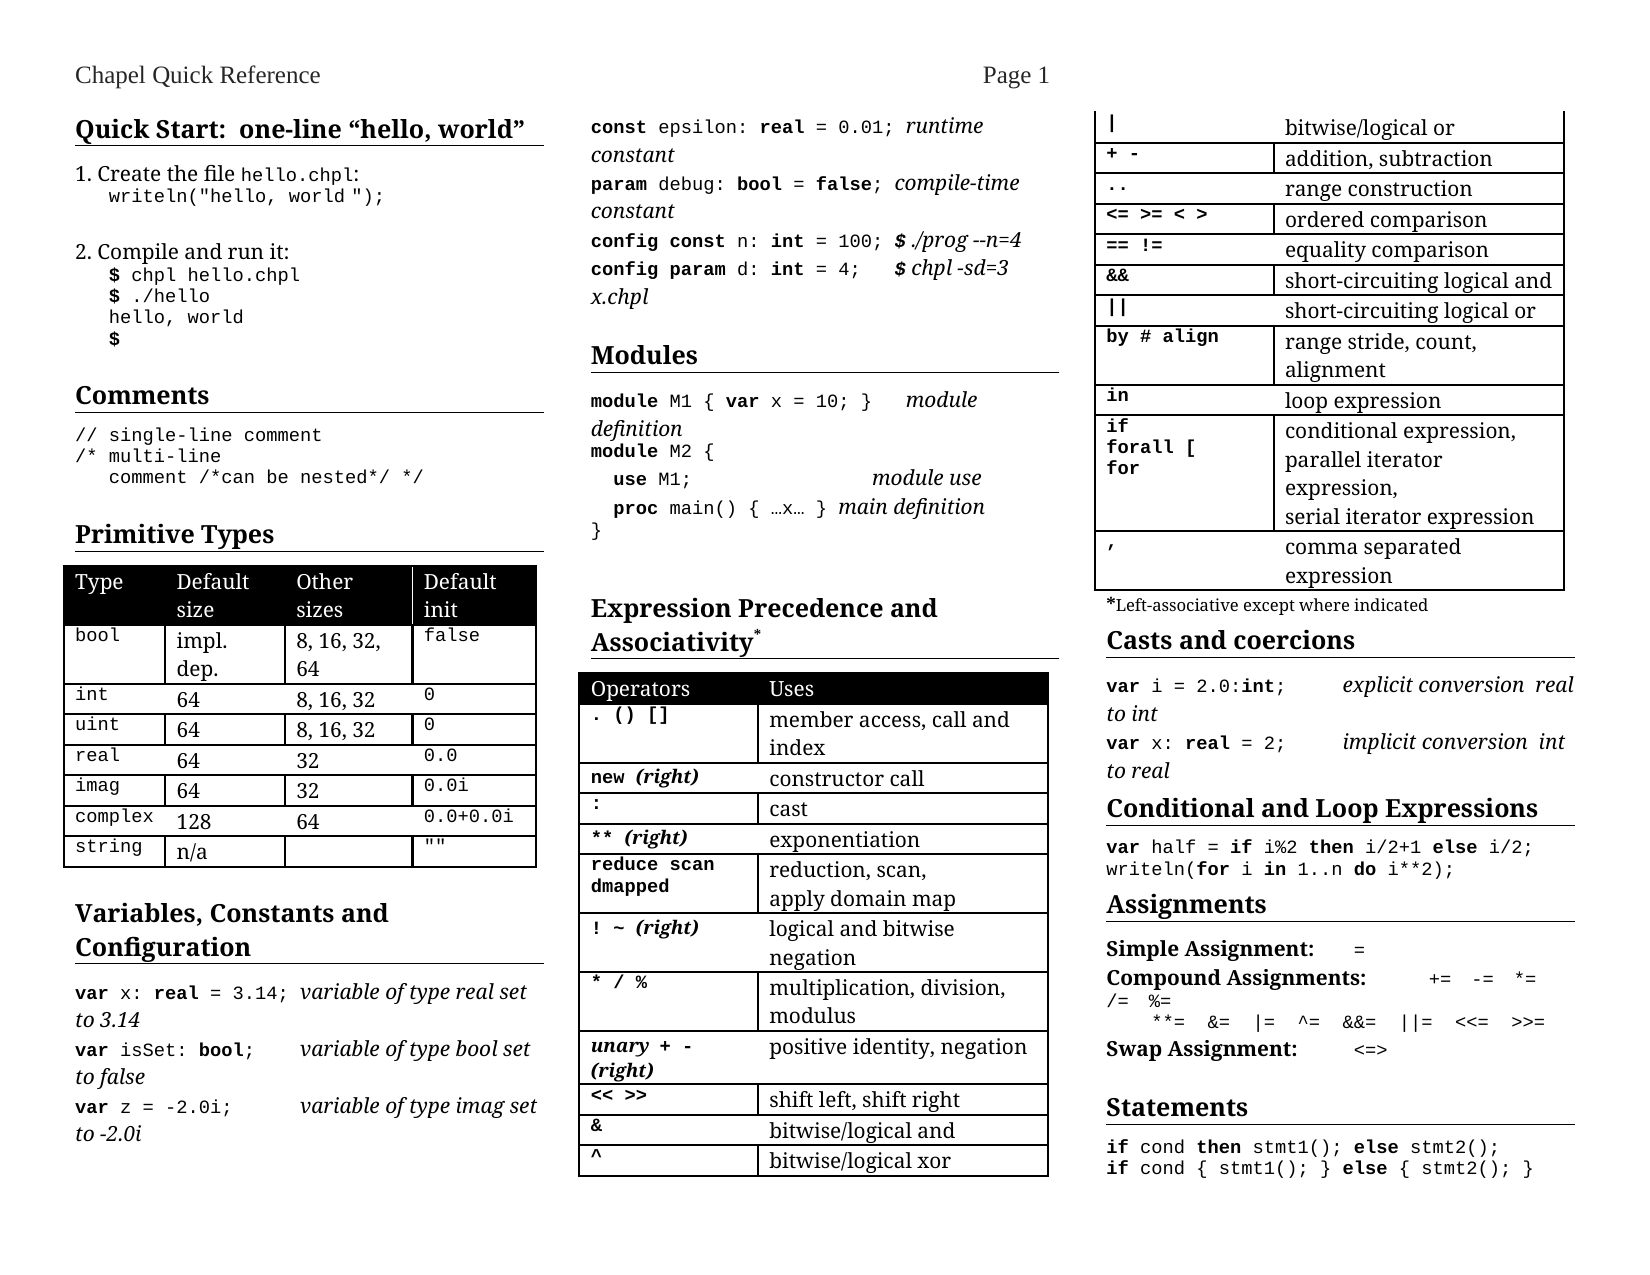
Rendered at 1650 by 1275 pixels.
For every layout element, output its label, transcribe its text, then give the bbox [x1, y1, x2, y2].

table_cell .. [1096, 174, 1273, 203]
text /* multi-line [75, 447, 544, 468]
table_cell "" [414, 837, 535, 866]
table_cell in [1096, 386, 1273, 414]
text const epsilon: real = 0.01; runtime constant [591, 111, 1059, 168]
table_cell 8, 16, 32 [286, 715, 411, 744]
text Swap Assignment: <=> [1106, 1034, 1575, 1062]
table_cell ordered comparison [1275, 205, 1563, 233]
table_cell complex [65, 807, 165, 835]
table_cell false [414, 626, 535, 683]
subtitle Comments [75, 378, 544, 412]
subtitle Assignments [1106, 887, 1575, 921]
text Simple Assignment: = [1106, 934, 1575, 963]
table_cell impl. dep. [166, 626, 284, 683]
table_cell conditional expression, parallel iterator expression, serial iterator expression [1275, 416, 1563, 530]
text use M1; module use [591, 463, 1059, 492]
table_cell 32 [286, 776, 411, 805]
text proc main() { …x… } main definition [591, 492, 1059, 520]
text var half = if i%2 then i/2+1 else i/2; [1106, 838, 1575, 859]
text var isSet: bool; variable of type bool set to false [75, 1034, 544, 1091]
text $ ./hello [75, 287, 544, 308]
table_cell [286, 837, 411, 866]
table_cell bool [65, 626, 164, 683]
table_cell 64 [285, 807, 412, 835]
table_cell string [65, 837, 164, 866]
table_cell 0 [414, 715, 535, 744]
table_cell 8, 16, 32, 64 [286, 626, 411, 683]
subtitle Modules [591, 338, 1059, 372]
table_cell logical and bitwise negation [758, 914, 1047, 971]
text writeln(for i in 1..n do i**2); [1106, 859, 1575, 881]
table_cell & [580, 1116, 758, 1144]
table_cell 0.0 [413, 746, 535, 774]
table_cell ** (right) [580, 825, 758, 853]
table_cell bitwise/logical xor [759, 1146, 1047, 1175]
table_cell loop expression [1274, 386, 1563, 414]
table_cell + - [1096, 144, 1273, 172]
text var z = -2.0i; variable of type imag set to -2.0i [75, 1091, 544, 1148]
text var x: real = 2; implicit conversion int to real [1106, 727, 1575, 784]
table_cell 64 [166, 776, 284, 805]
text // single-line comment [75, 426, 544, 447]
table_header Operators [580, 674, 758, 703]
subtitle Expression Precedence and Associativity* [591, 590, 1059, 658]
table_cell imag [65, 776, 164, 805]
table_cell int [65, 685, 165, 713]
text *Left-associative except where indicated [1106, 591, 1575, 617]
table_cell | [1096, 111, 1273, 142]
table_cell addition, subtraction [1275, 144, 1563, 172]
text $ [75, 329, 544, 351]
table_cell reduce scan dmapped [580, 855, 757, 912]
table_cell 128 [165, 807, 285, 835]
text Compound Assignments: += -= *= /= %= [1106, 963, 1575, 1013]
table_cell , [1096, 532, 1273, 589]
table_header Type [65, 567, 165, 624]
text module M2 { [591, 442, 1059, 463]
table_cell == != [1096, 235, 1273, 264]
table_cell 64 [165, 685, 285, 713]
text module M1 { var x = 10; } module definition [591, 385, 1059, 442]
table_cell 0 [413, 685, 535, 713]
subtitle Variables, Constants and Configuration [75, 895, 544, 963]
text comment /*can be nested*/ */ [75, 468, 544, 489]
table_cell real [65, 746, 165, 774]
subtitle Quick Start: one-line “hello, world” [75, 111, 544, 145]
subtitle Conditional and Loop Expressions [1106, 791, 1575, 825]
table_cell 32 [285, 746, 412, 774]
table_cell new (right) [580, 764, 758, 792]
table_cell short-circuiting logical or [1274, 296, 1563, 325]
table_cell constructor call [758, 764, 1047, 792]
text param debug: bool = false; compile-time constant [591, 168, 1059, 225]
table_cell reduction, scan, apply domain map [759, 855, 1047, 912]
table_cell << >> [580, 1085, 757, 1114]
table_cell uint [65, 715, 164, 744]
subtitle Casts and coercions [1106, 623, 1575, 657]
table_cell 64 [165, 746, 285, 774]
text **= &= |= ^= &&= ||= <<= >>= [1106, 1013, 1575, 1034]
table_cell <= >= < > [1096, 205, 1273, 233]
table_cell cast [759, 794, 1047, 823]
table_cell if forall [ for [1096, 416, 1273, 530]
text } [591, 520, 1059, 542]
text config const n: int = 100; $ ./prog --n=4 [591, 225, 1059, 253]
table_cell equality comparison [1274, 235, 1563, 264]
table_cell n/a [166, 837, 284, 866]
table_cell 0.0+0.0i [413, 807, 535, 835]
table_cell 8, 16, 32 [285, 685, 412, 713]
table_cell || [1096, 296, 1273, 325]
table_header Default size [165, 567, 285, 624]
table_cell positive identity, negation [758, 1032, 1047, 1083]
table_cell range construction [1274, 174, 1563, 203]
table_cell 64 [166, 715, 284, 744]
table_cell bitwise/logical and [758, 1116, 1047, 1144]
table_cell ^ [580, 1146, 757, 1175]
table_cell 0.0i [414, 776, 535, 805]
table_cell bitwise/logical or [1274, 111, 1563, 142]
text writeln("hello, world "); [75, 187, 544, 208]
text if cond then stmt1(); else stmt2(); [1106, 1137, 1575, 1159]
text var i = 2.0:int; explicit conversion real to int [1106, 671, 1575, 727]
table_cell exponentiation [758, 825, 1047, 853]
text var x: real = 3.14; variable of type real set to 3.14 [75, 977, 544, 1034]
table_cell unary + - (right) [580, 1032, 758, 1083]
table_cell ! ~ (right) [580, 914, 758, 971]
text 1. Create the file hello.chpl: [75, 159, 544, 187]
table_cell : [580, 794, 757, 823]
text if cond { stmt1(); } else { stmt2(); } [1106, 1159, 1575, 1180]
table_cell multiplication, division, modulus [759, 973, 1047, 1030]
table_cell shift left, shift right [759, 1085, 1047, 1114]
table_cell comma separated expression [1274, 532, 1563, 589]
table_header Uses [758, 674, 1047, 703]
subtitle Statements [1106, 1090, 1575, 1124]
table_header Other sizes [285, 567, 412, 624]
table_cell && [1096, 266, 1273, 294]
table_cell range stride, count, alignment [1275, 327, 1563, 384]
table_cell * / % [580, 973, 757, 1030]
text 2. Compile and run it: [75, 237, 544, 266]
text $ chpl hello.chpl [75, 266, 544, 287]
table_cell . () [] [580, 705, 757, 762]
table_cell by # align [1096, 327, 1273, 384]
subtitle Primitive Types [75, 517, 544, 551]
text hello, world [75, 308, 544, 329]
table_cell short-circuiting logical and [1275, 266, 1563, 294]
table_cell member access, call and index [759, 705, 1047, 762]
text config param d: int = 4; $ chpl -sd=3 x.chpl [591, 253, 1059, 310]
table_header Default init [413, 567, 535, 624]
